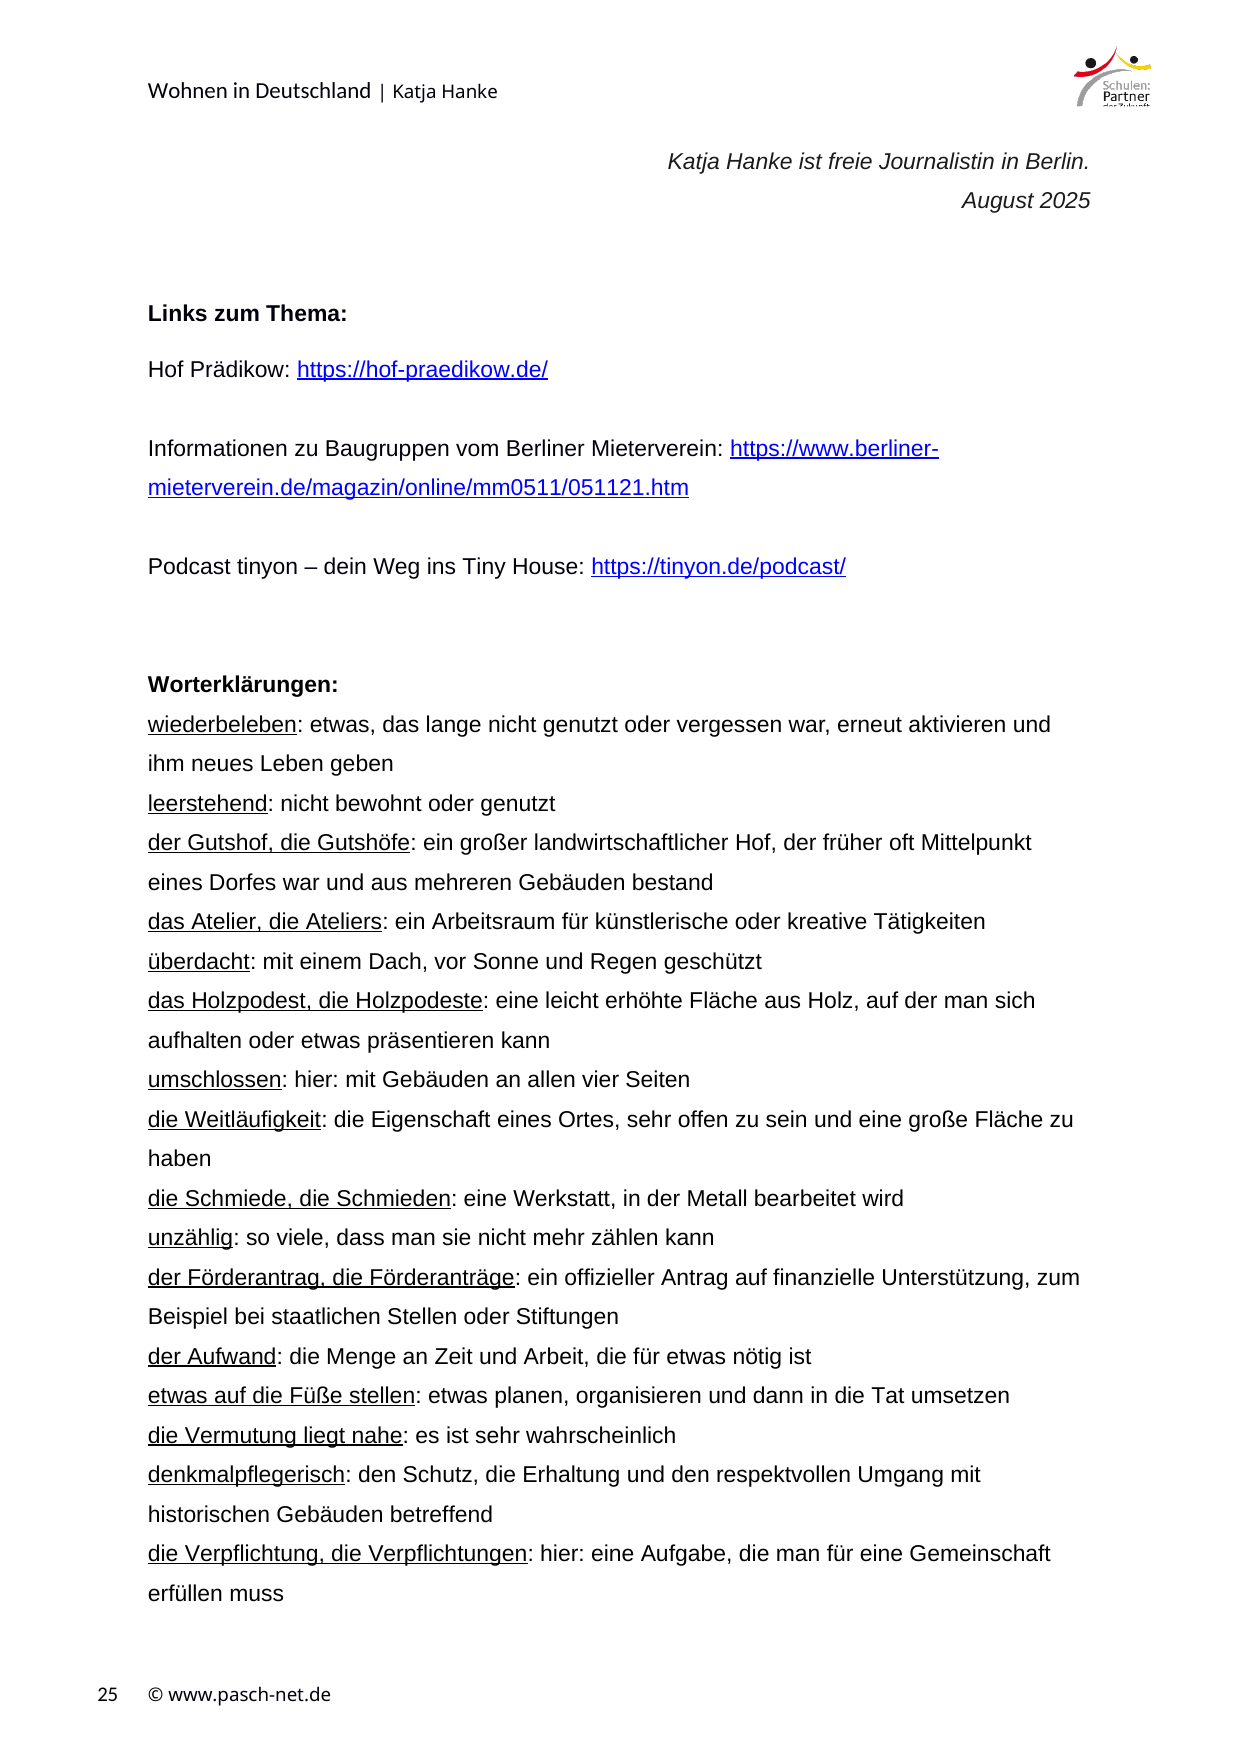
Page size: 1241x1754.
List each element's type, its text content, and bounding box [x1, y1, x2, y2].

text überdacht: mit einem Dach, vor Sonne und Regen geschützt [148, 948, 1092, 974]
text Podcast tinyon – dein Weg ins Tiny House: https://tinyon.de/podcast/ [148, 553, 1092, 579]
text das Holzpodest, die Holzpodeste: eine leicht erhöhte Fläche aus Holz, auf der man sich aufhalten oder etwas präsentieren kann [148, 987, 1092, 1053]
picture [1072, 46, 1151, 106]
text die Schmiede, die Schmieden: eine Werkstatt, in der Metall bearbeitet wird [148, 1185, 1092, 1211]
text die Weitläufigkeit: die Eigenschaft eines Ortes, sehr offen zu sein und eine große Fläche zu haben [148, 1106, 1092, 1172]
text Worterklärungen: [148, 671, 1092, 698]
text umschlossen: hier: mit Gebäuden an allen vier Seiten [148, 1066, 1092, 1093]
text denkmalpflegerisch: den Schutz, die Erhaltung und den respektvollen Umgang mit historischen Gebäuden betreffend [148, 1461, 1092, 1527]
text Katja Hanke ist freie Journalistin in Berlin. August 2025 [148, 148, 1092, 213]
text Hof Prädikow: https://hof-praedikow.de/ [148, 356, 1092, 382]
text Links zum Thema: [148, 299, 1092, 326]
text unzählig: so viele, dass man sie nicht mehr zählen kann [148, 1224, 1092, 1251]
text der Aufwand: die Menge an Zeit und Arbeit, die für etwas nötig ist [148, 1343, 1092, 1369]
text wiederbeleben: etwas, das lange nicht genutzt oder vergessen war, erneut aktivieren und ihm neues Leben geben [148, 711, 1092, 777]
text Informationen zu Baugruppen vom Berliner Mieterverein: https://www.berliner-mieterverein.de/magazin/online/mm0511/051121.htm [148, 434, 1092, 500]
text die Verpflichtung, die Verpflichtungen: hier: eine Aufgabe, die man für eine Gemeinschaft erfüllen muss [148, 1540, 1092, 1606]
text der Gutshof, die Gutshöfe: ein großer landwirtschaftlicher Hof, der früher oft Mittelpunkt eines Dorfes war und aus mehreren Gebäuden bestand [148, 829, 1092, 895]
text der Förderantrag, die Förderanträge: ein offizieller Antrag auf finanzielle Unterstützung, zum Beispiel bei staatlichen Stellen oder Stiftungen [148, 1264, 1092, 1329]
text das Atelier, die Ateliers: ein Arbeitsraum für künstlerische oder kreative Tätigkeiten [148, 908, 1092, 935]
text die Vermutung liegt nahe: es ist sehr wahrscheinlich [148, 1422, 1092, 1448]
text etwas auf die Füße stellen: etwas planen, organisieren und dann in die Tat umsetzen [148, 1382, 1092, 1408]
text leerstehend: nicht bewohnt oder genutzt [148, 790, 1092, 816]
